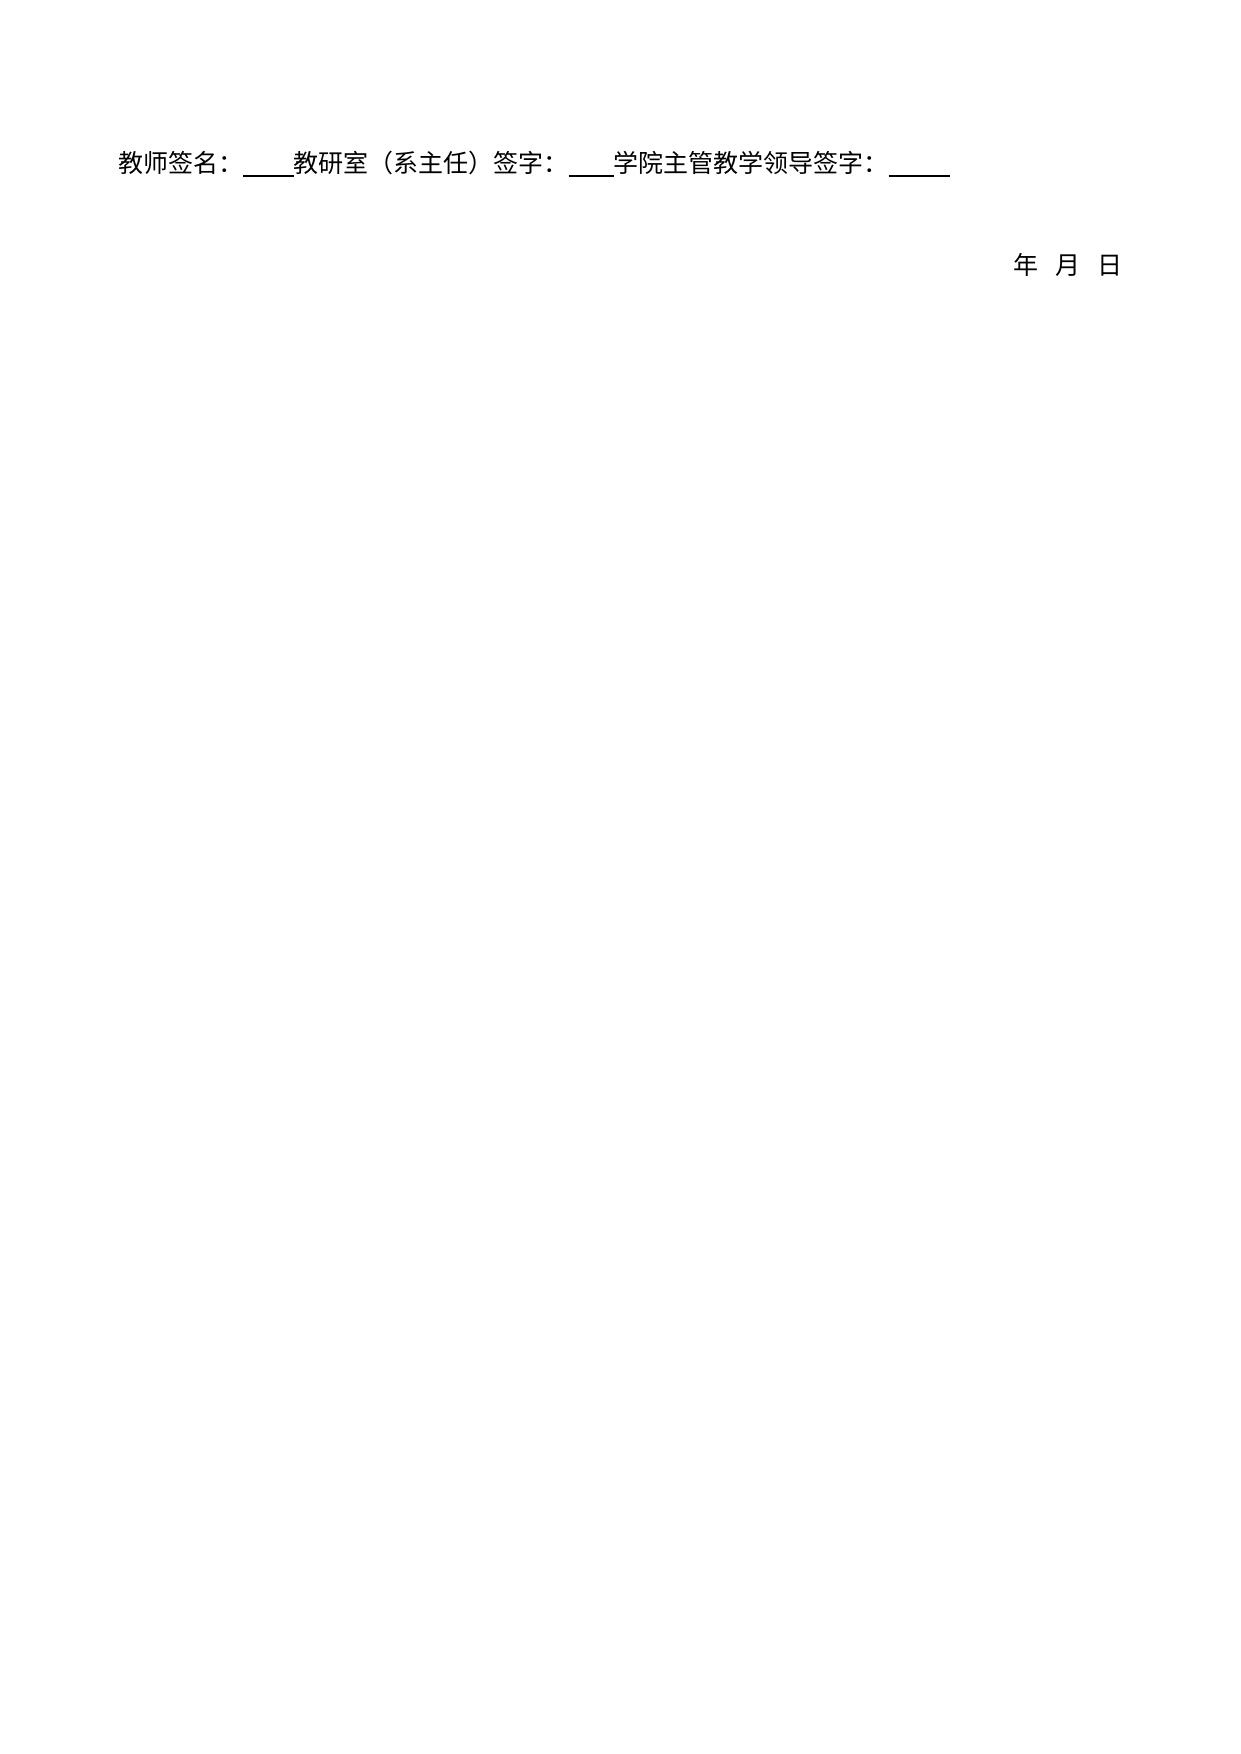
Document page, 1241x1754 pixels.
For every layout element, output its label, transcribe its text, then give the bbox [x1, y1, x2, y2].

text 年 月 日 [118, 231, 1122, 296]
text 教师签名： 教研室（系主任）签字： 学院主管教学领导签字： [118, 129, 1122, 194]
